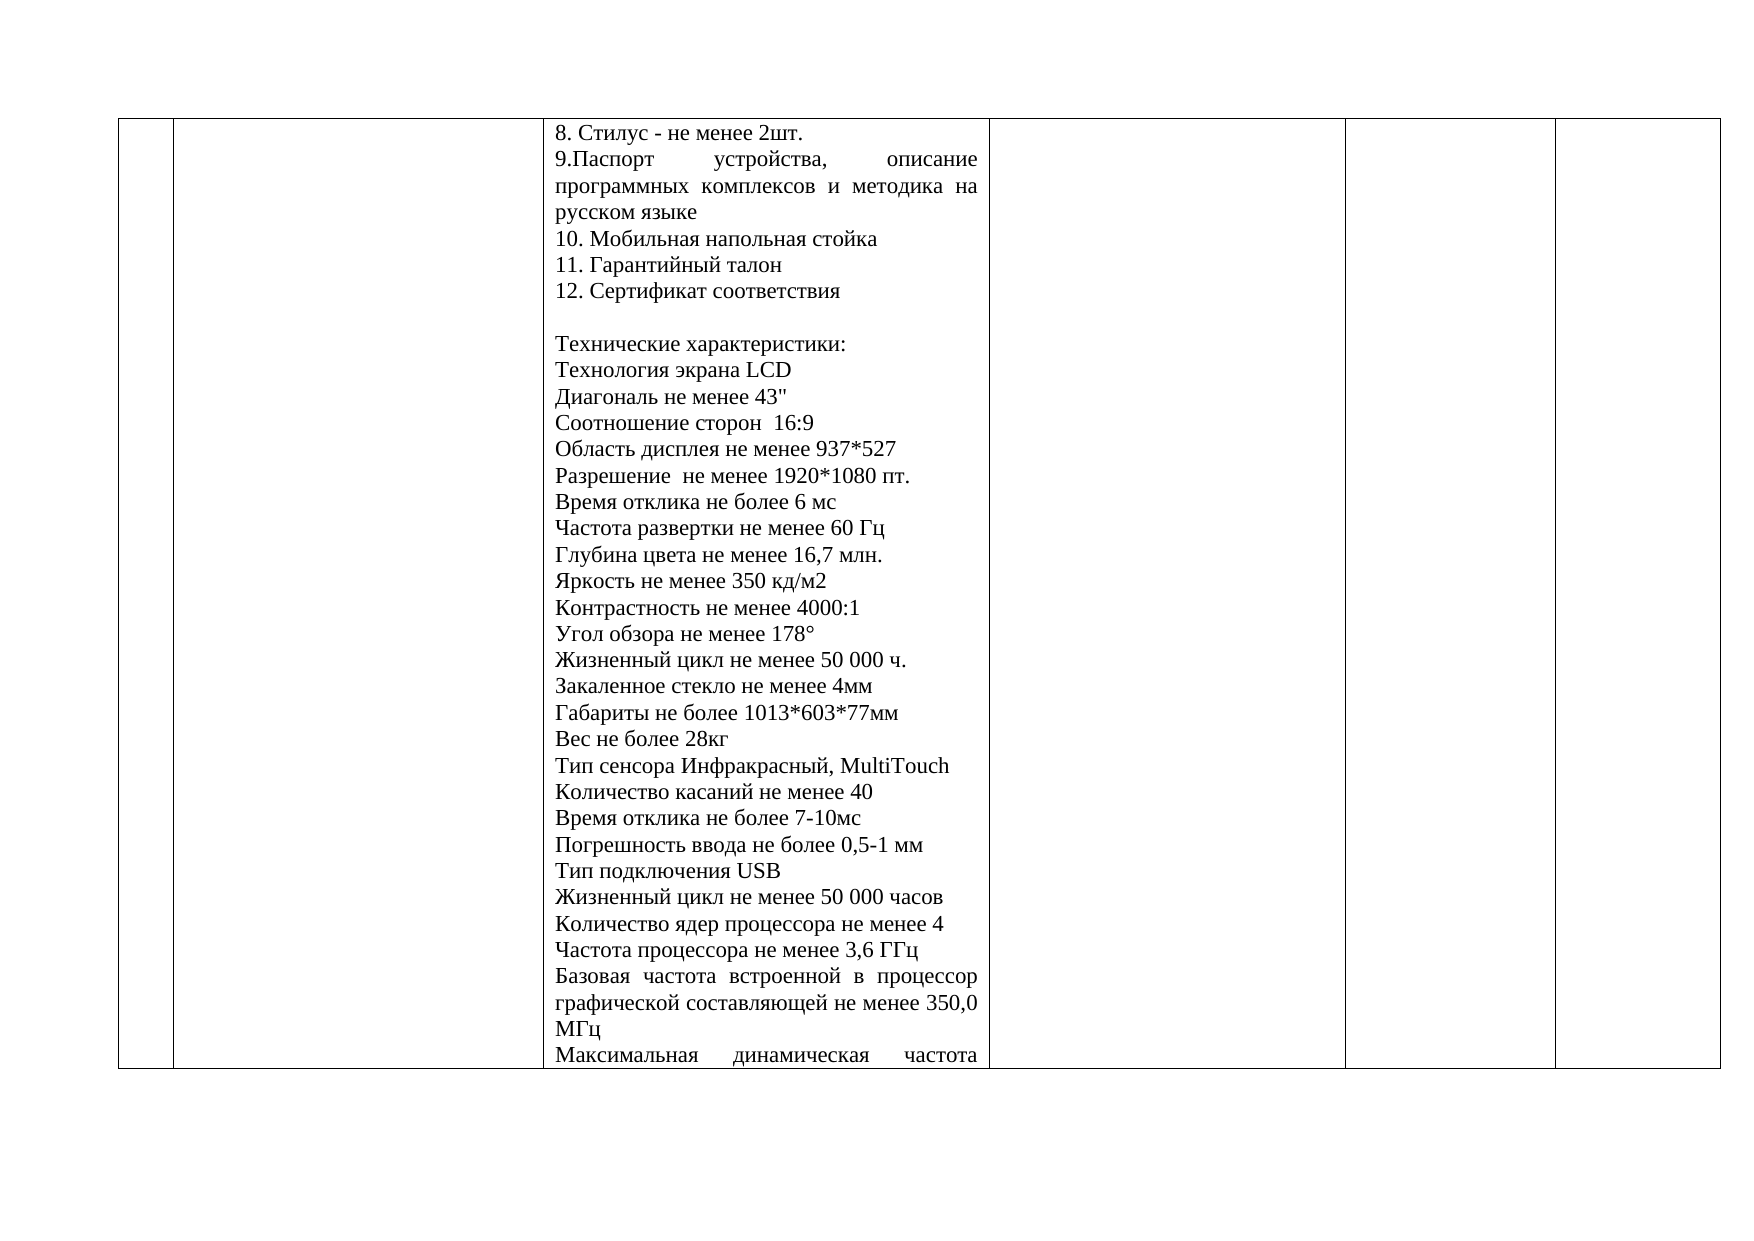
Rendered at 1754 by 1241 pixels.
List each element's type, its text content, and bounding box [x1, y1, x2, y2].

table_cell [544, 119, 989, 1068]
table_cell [174, 119, 543, 1068]
table_cell 1 [119, 119, 173, 1068]
table_cell [1556, 119, 1720, 1068]
table_cell [990, 119, 1345, 1068]
table_cell [1346, 119, 1555, 1068]
